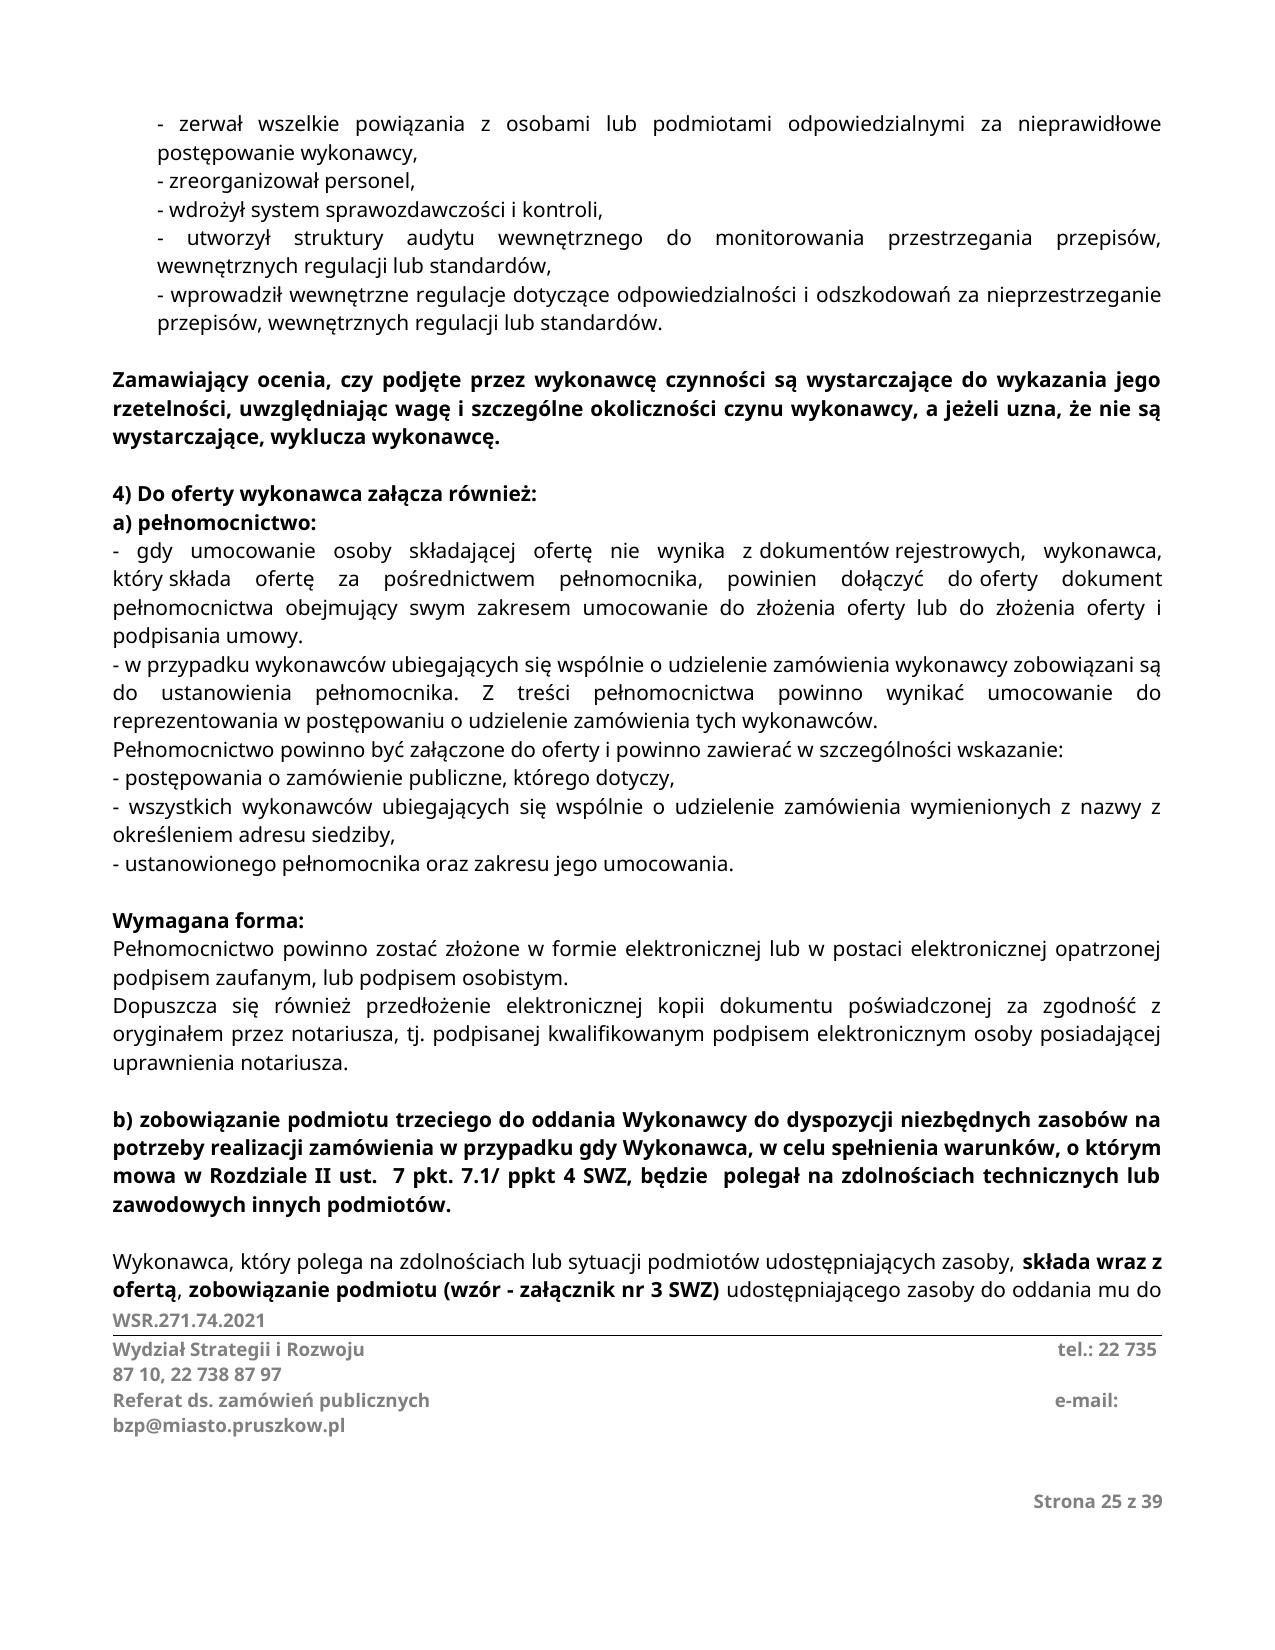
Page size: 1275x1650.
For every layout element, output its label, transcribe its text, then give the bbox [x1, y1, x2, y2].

text - postępowania o zamówienie publiczne, którego dotyczy, [112, 763, 1162, 792]
text Pełnomocnictwo powinno być załączone do oferty i powinno zawierać w szczególności wskazanie: [112, 735, 1162, 763]
text - zreorganizował personel, [157, 166, 1162, 195]
text - wszystkich wykonawców ubiegających się wspólnie o udzielenie zamówienia wymienionych z nazwy z określeniem adresu siedziby, [112, 792, 1162, 849]
text - wdrożył system sprawozdawczości i kontroli, [157, 195, 1162, 223]
text - gdy umocowanie osoby składającej ofertę nie wynika z dokumentów rejestrowych, wykonawca, który składa ofertę za pośrednictwem pełnomocnika, powinien dołączyć do oferty dokument pełnomocnictwa obejmujący swym zakresem umocowanie do złożenia oferty lub do złożenia oferty i podpisania umowy. [112, 536, 1162, 650]
text - utworzył struktury audytu wewnętrznego do monitorowania przestrzegania przepisów, wewnętrznych regulacji lub standardów, [157, 223, 1162, 280]
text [112, 1247, 1162, 1304]
text 4) Do oferty wykonawca załącza również: [112, 479, 1162, 508]
text a) pełnomocnictwo: [112, 508, 1162, 536]
text Pełnomocnictwo powinno zostać złożone w formie elektronicznej lub w postaci elektronicznej opatrzonej podpisem zaufanym, lub podpisem osobistym. [112, 934, 1162, 991]
text Wymagana forma: [112, 906, 1162, 934]
text - ustanowionego pełnomocnika oraz zakresu jego umocowania. [112, 849, 1162, 877]
text b) zobowiązanie podmiotu trzeciego do oddania Wykonawcy do dyspozycji niezbędnych zasobów na potrzeby realizacji zamówienia w przypadku gdy Wykonawca, w celu spełnienia warunków, o którym mowa w Rozdziale II ust. 7 pkt. 7.1/ ppkt 4 SWZ, będzie polegał na zdolnościach technicznych lub zawodowych innych podmiotów. [112, 1105, 1162, 1218]
text - wprowadził wewnętrzne regulacje dotyczące odpowiedzialności i odszkodowań za nieprzestrzeganie przepisów, wewnętrznych regulacji lub standardów. [157, 280, 1162, 337]
text Dopuszcza się również przedłożenie elektronicznej kopii dokumentu poświadczonej za zgodność z oryginałem przez notariusza, tj. podpisanej kwalifikowanym podpisem elektronicznym osoby posiadającej uprawnienia notariusza. [112, 991, 1162, 1076]
text Zamawiający ocenia, czy podjęte przez wykonawcę czynności są wystarczające do wykazania jego rzetelności, uwzględniając wagę i szczególne okoliczności czynu wykonawcy, a jeżeli uzna, że nie są wystarczające, wyklucza wykonawcę. [112, 365, 1162, 451]
text - w przypadku wykonawców ubiegających się wspólnie o udzielenie zamówienia wykonawcy zobowiązani są do ustanowienia pełnomocnika. Z treści pełnomocnictwa powinno wynikać umocowanie do reprezentowania w postępowaniu o udzielenie zamówienia tych wykonawców. [112, 650, 1162, 735]
text - zerwał wszelkie powiązania z osobami lub podmiotami odpowiedzialnymi za nieprawidłowe postępowanie wykonawcy, [157, 109, 1162, 166]
